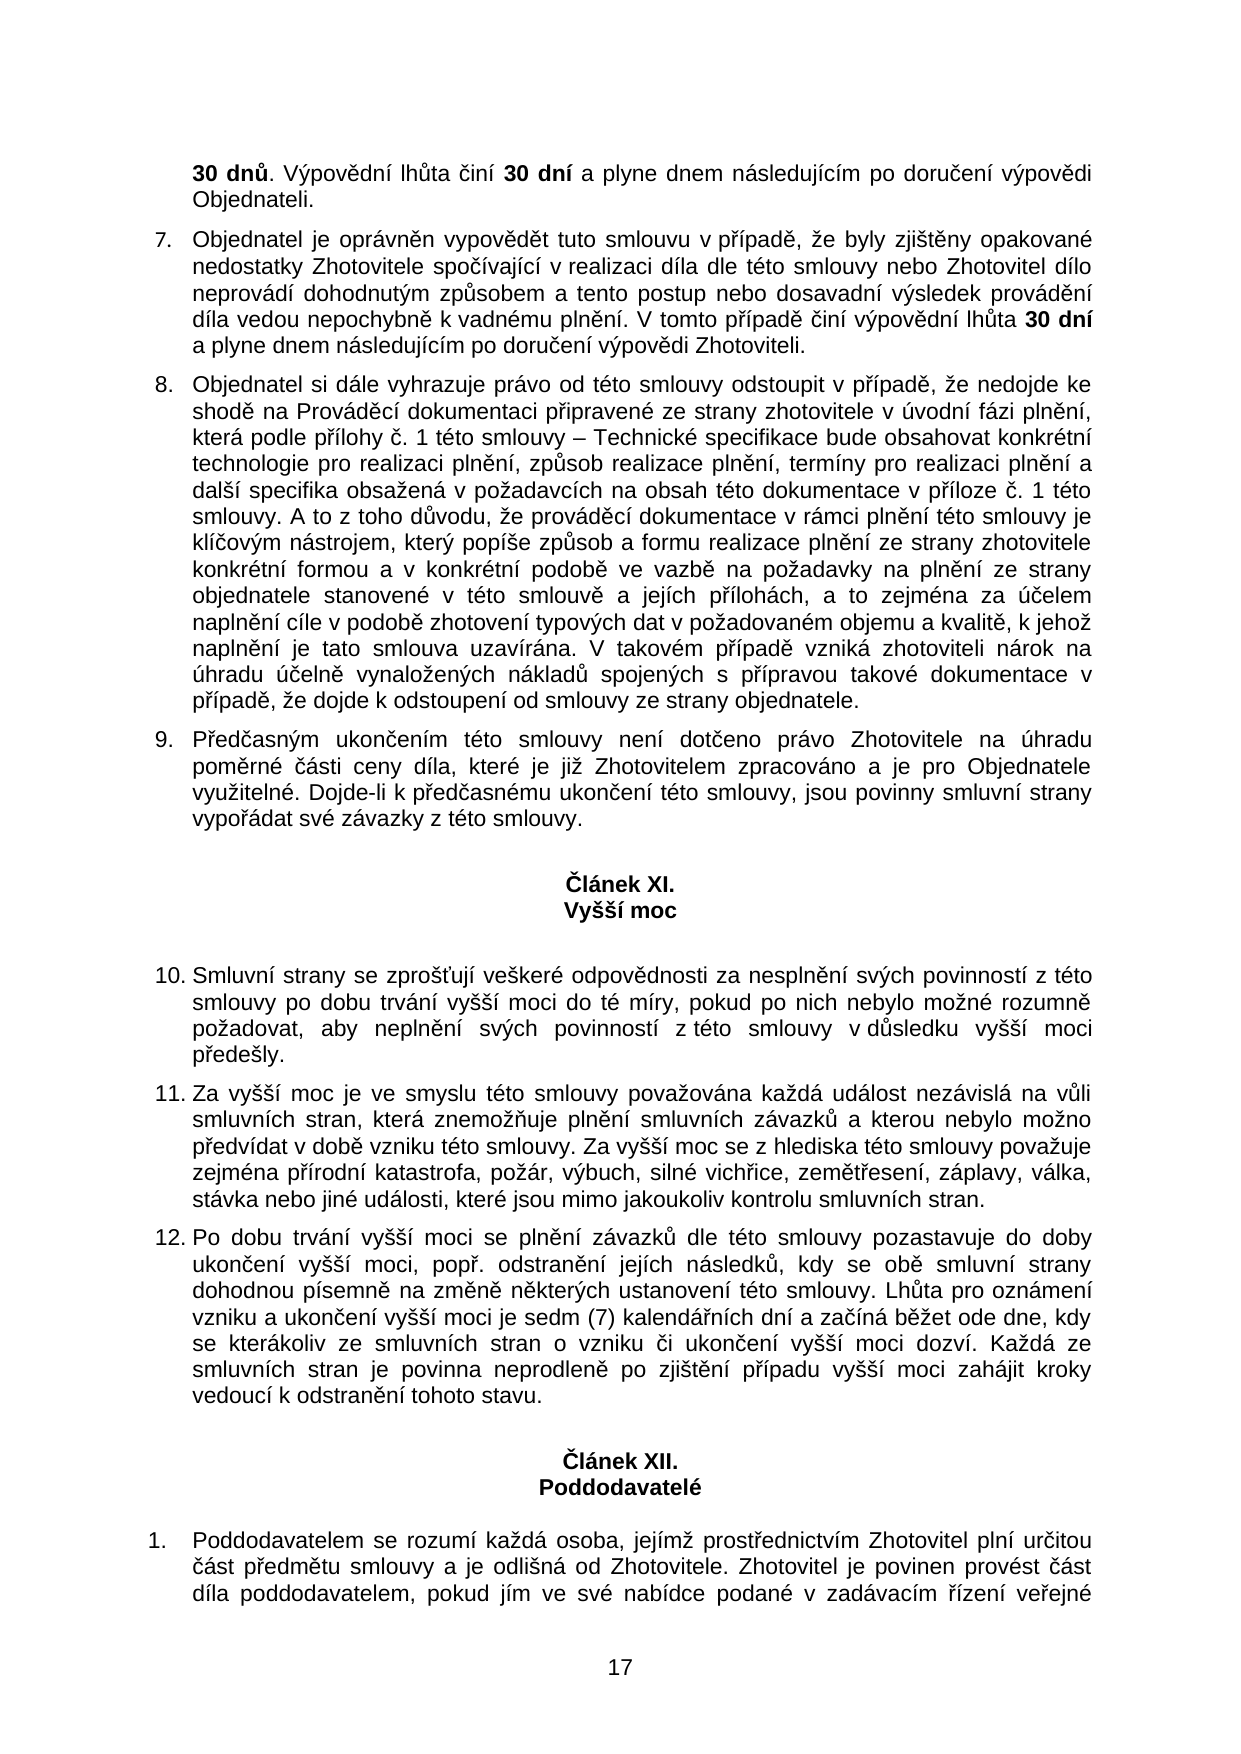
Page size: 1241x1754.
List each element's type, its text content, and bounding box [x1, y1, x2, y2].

list Smluvní strany se zprošťují veškeré odpovědnosti za nesplnění svých povinností z této smlouvy po dobu trvání vyšší moci do té míry, pokud po nich nebylo možné rozumně požadovat, aby neplnění svých povinností z této smlouvy v důsledku vyšší moci předešly. [154, 962, 1092, 1068]
text Poddodavatelé [148, 1474, 1092, 1500]
list Objednatel si dále vyhrazuje právo od této smlouvy odstoupit v případě, že nedojde ke shodě na Prováděcí dokumentaci připravené ze strany zhotovitele v úvodní fázi plnění, která podle přílohy č. 1 této smlouvy – Technické specifikace bude obsahovat konkrétní technologie pro realizaci plnění, způsob realizace plnění, termíny pro realizaci plnění a další specifika obsažená v požadavcích na obsah této dokumentace v příloze č. 1 této smlouvy. A to z toho důvodu, že prováděcí dokumentace v rámci plnění této smlouvy je klíčovým nástrojem, který popíše způsob a formu realizace plnění ze strany zhotovitele konkrétní formou a v konkrétní podobě ve vazbě na požadavky na plnění ze strany objednatele stanovené v této smlouvě a jejích přílohách, a to zejména za účelem naplnění cíle v podobě zhotovení typových dat v požadovaném objemu a kvalitě, k jehož naplnění je tato smlouva uzavírána. V takovém případě vzniká zhotoviteli nárok na úhradu účelně vynaložených nákladů spojených s přípravou takové dokumentace v případě, že dojde k odstoupení od smlouvy ze strany objednatele. [154, 371, 1092, 714]
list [148, 1527, 1092, 1606]
list Předčasným ukončením této smlouvy není dotčeno právo Zhotovitele na úhradu poměrné části ceny díla, které je již Zhotovitelem zpracováno a je pro Objednatele využitelné. Dojde-li k předčasnému ukončení této smlouvy, jsou povinny smluvní strany vypořádat své závazky z této smlouvy. [154, 726, 1092, 832]
text Článek XI. [148, 871, 1092, 897]
list Po dobu trvání vyšší moci se plnění závazků dle této smlouvy pozastavuje do doby ukončení vyšší moci, popř. odstranění jejích následků, kdy se obě smluvní strany dohodnou písemně na změně některých ustanovení této smlouvy. Lhůta pro oznámení vzniku a ukončení vyšší moci je sedm (7) kalendářních dní a začíná běžet ode dne, kdy se kterákoliv ze smluvních stran o vzniku či ukončení vyšší moci dozví. Každá ze smluvních stran je povinna neprodleně po zjištění případu vyšší moci zahájit kroky vedoucí k odstranění tohoto stavu. [154, 1224, 1092, 1409]
text Článek XII. [148, 1448, 1092, 1474]
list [154, 160, 1092, 213]
list Objednatel je oprávněn vypovědět tuto smlouvu v případě, že byly zjištěny opakované nedostatky Zhotovitele spočívající v realizaci díla dle této smlouvy nebo Zhotovitel dílo neprovádí dohodnutým způsobem a tento postup nebo dosavadní výsledek provádění díla vedou nepochybně k vadnému plnění. V tomto případě činí výpovědní lhůta 30 dní a plyne dnem následujícím po doručení výpovědi Zhotoviteli. [154, 225, 1092, 359]
list Za vyšší moc je ve smyslu této smlouvy považována každá událost nezávislá na vůli smluvních stran, která znemožňuje plnění smluvních závazků a kterou nebylo možno předvídat v době vzniku této smlouvy. Za vyšší moc se z hlediska této smlouvy považuje zejména přírodní katastrofa, požár, výbuch, silné vichřice, zemětřesení, záplavy, válka, stávka nebo jiné události, které jsou mimo jakoukoliv kontrolu smluvních stran. [154, 1080, 1092, 1212]
text Vyšší moc [148, 897, 1092, 923]
